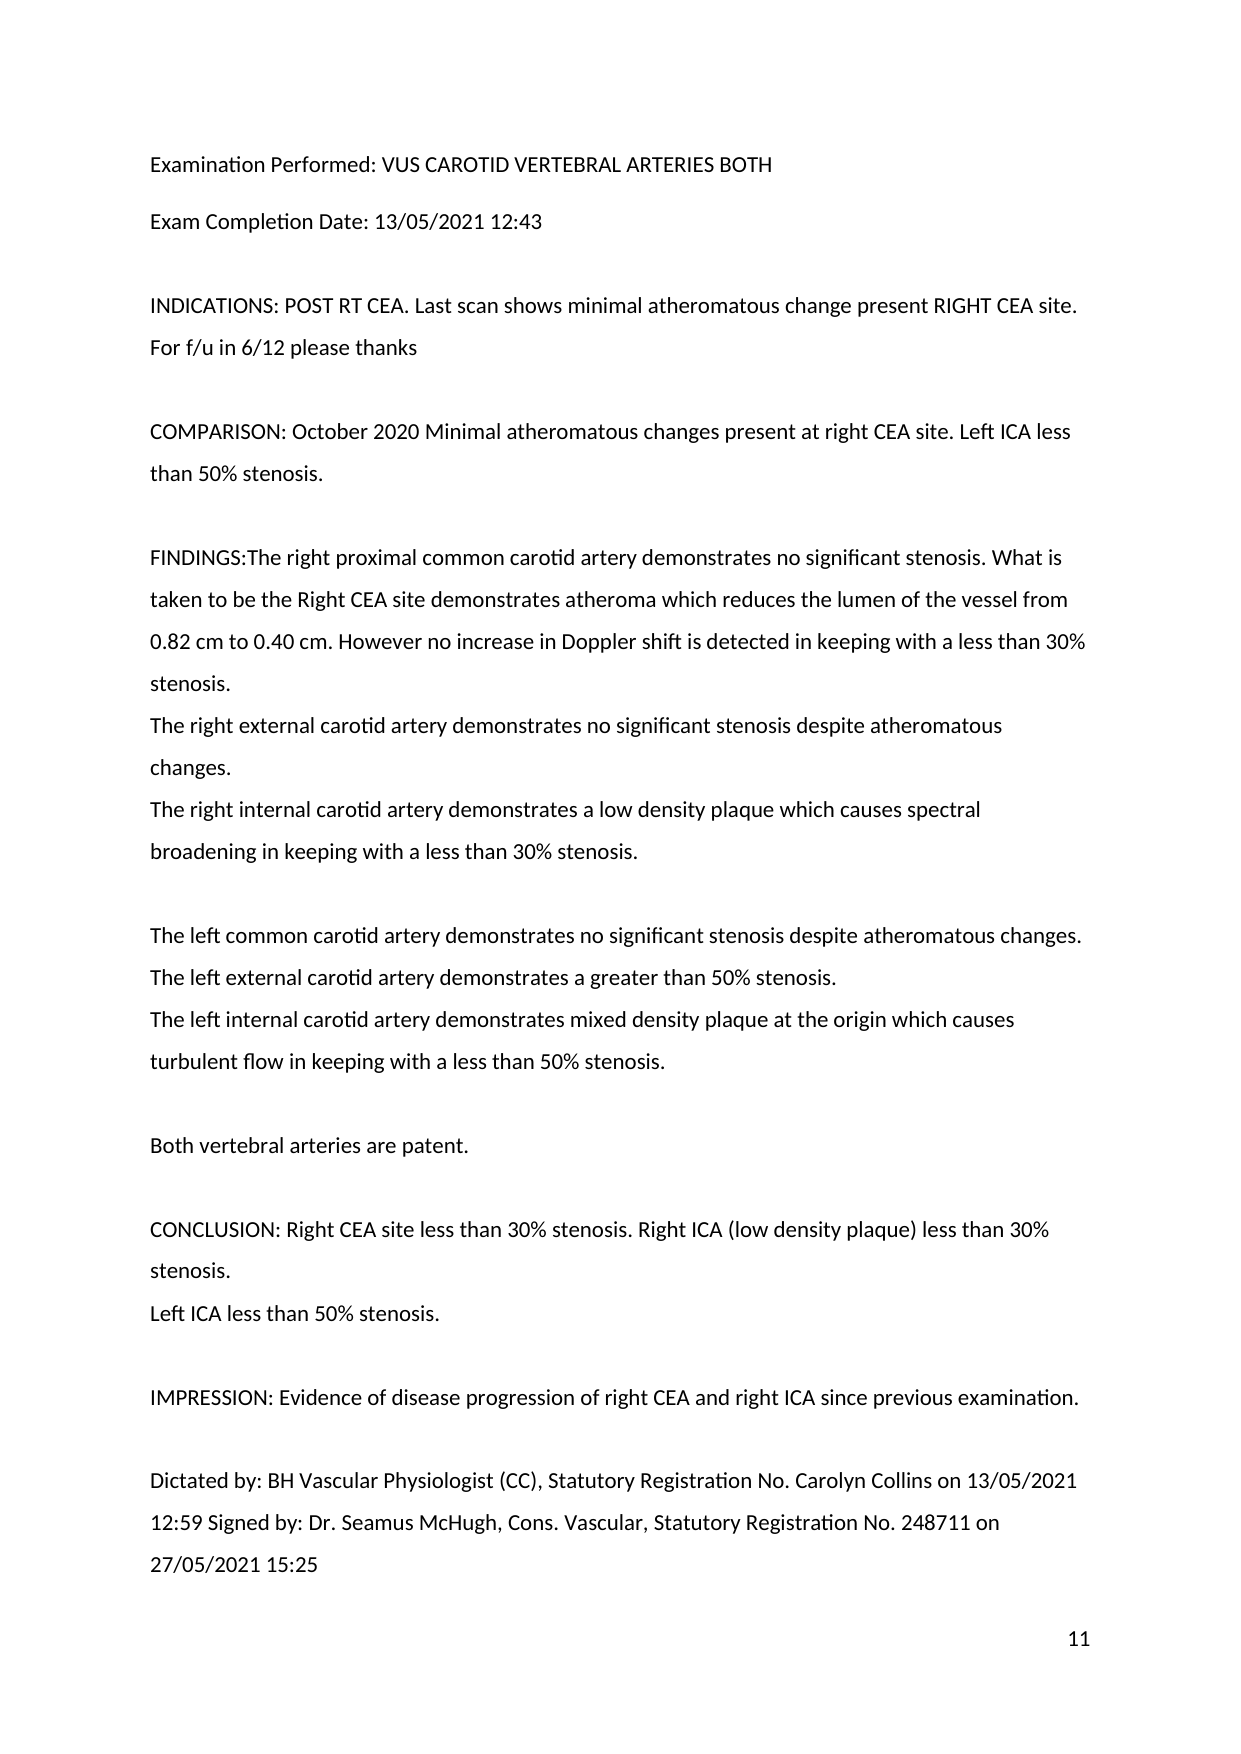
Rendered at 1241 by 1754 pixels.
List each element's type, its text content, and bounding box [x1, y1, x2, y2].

text Examination Performed: VUS CAROTID VERTEBRAL ARTERIES BOTH [150, 150, 1090, 178]
text Exam Completion Date: 13/05/2021 12:43 INDICATIONS: POST RT CEA. Last scan shows minimal atheromatous change present RIGHT CEA site. For f/u in 6/12 please thanks COMPARISON: October 2020 Minimal atheromatous changes present at right CEA site. Left ICA less than 50% stenosis. FINDINGS:The right proximal common carotid artery demonstrates no significant stenosis. What is taken to be the Right CEA site demonstrates atheroma which reduces the lumen of the vessel from 0.82 cm to 0.40 cm. However no increase in Doppler shift is detected in keeping with a less than 30% stenosis. The right external carotid artery demonstrates no significant stenosis despite atheromatous changes. The right internal carotid artery demonstrates a low density plaque which causes spectral broadening in keeping with a less than 30% stenosis. The left common carotid artery demonstrates no significant stenosis despite atheromatous changes. The left external carotid artery demonstrates a greater than 50% stenosis. The left internal carotid artery demonstrates mixed density plaque at the origin which causes turbulent flow in keeping with a less than 50% stenosis. Both vertebral arteries are patent. CONCLUSION: Right CEA site less than 30% stenosis. Right ICA (low density plaque) less than 30% stenosis. Left ICA less than 50% stenosis. IMPRESSION: Evidence of disease progression of right CEA and right ICA since previous examination. Dictated by: BH Vascular Physiologist (CC), Statutory Registration No. Carolyn Collins on 13/05/2021 12:59 Signed by: Dr. Seamus McHugh, Cons. Vascular, Statutory Registration No. 248711 on 27/05/2021 15:25 [150, 207, 1090, 1578]
